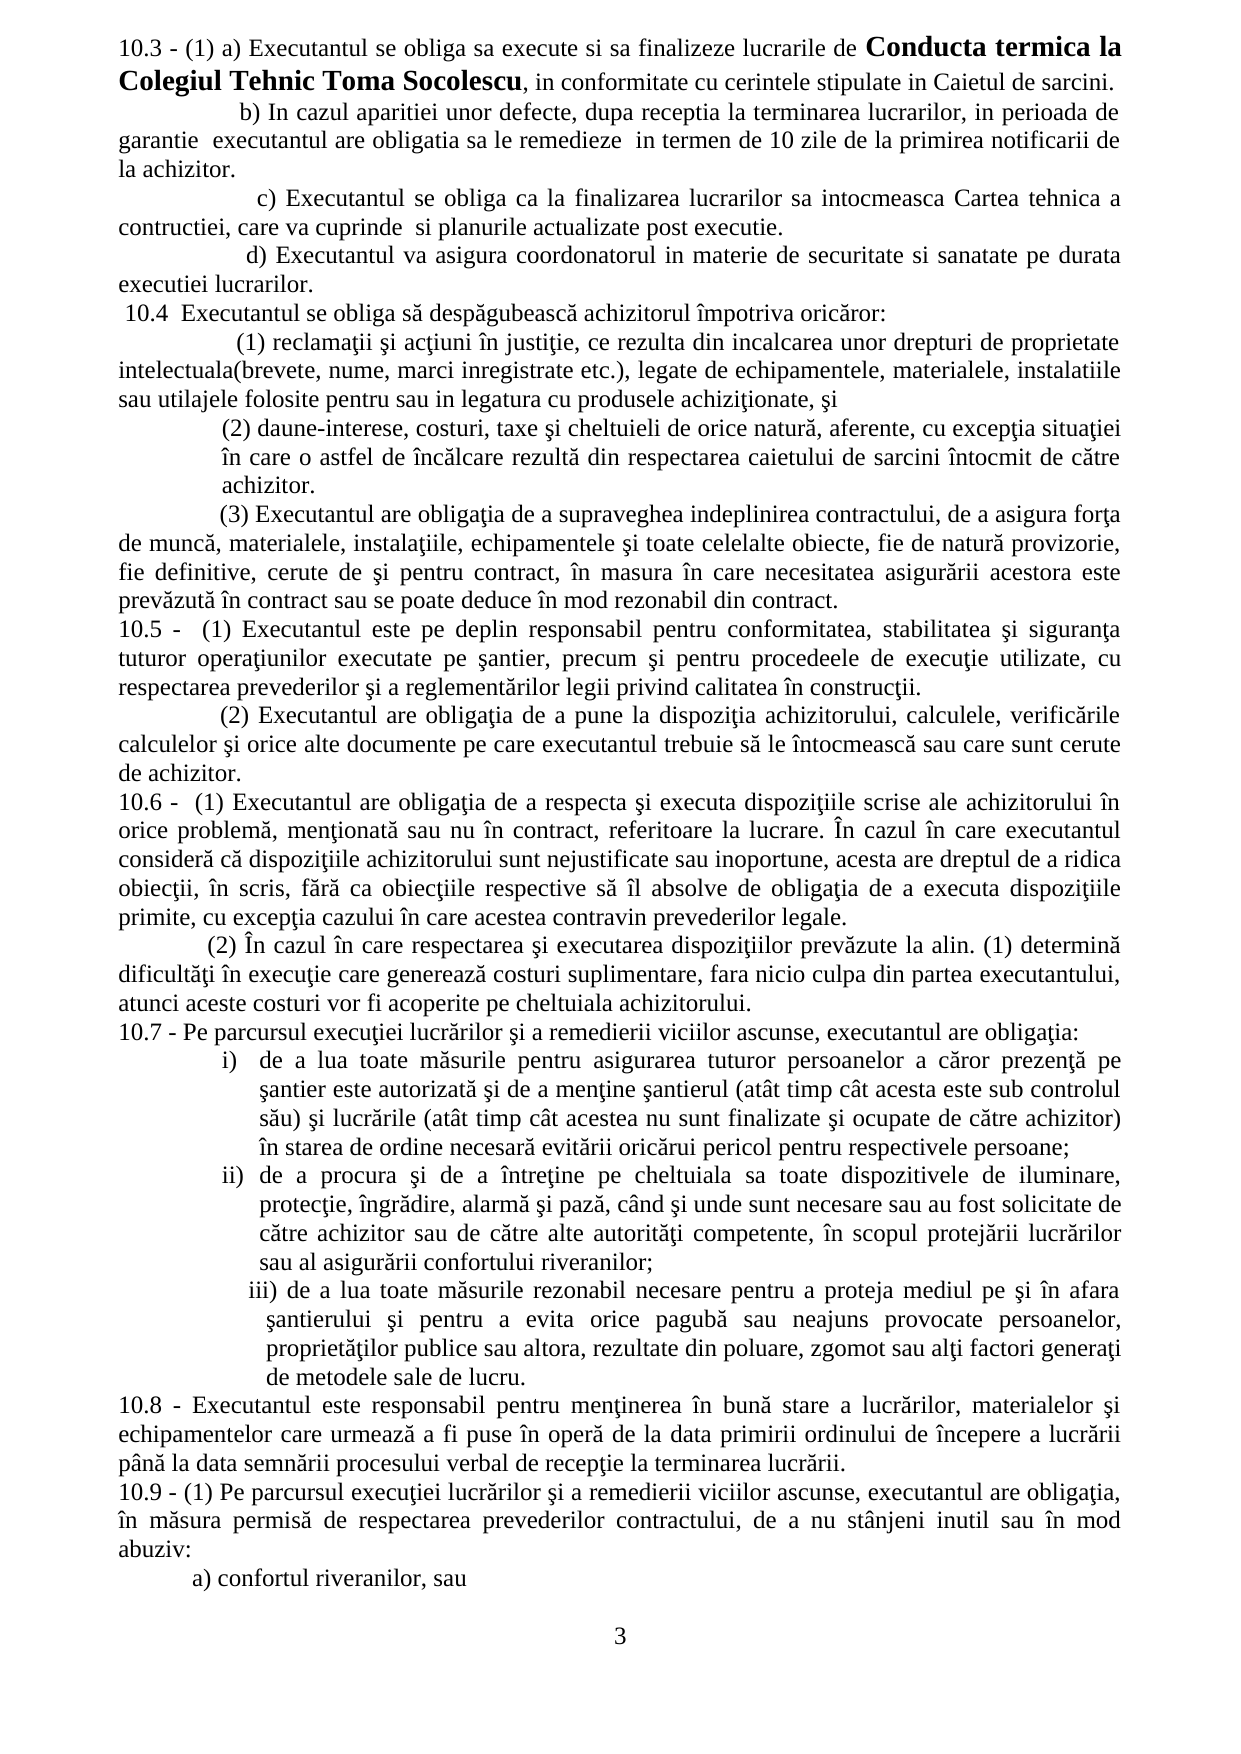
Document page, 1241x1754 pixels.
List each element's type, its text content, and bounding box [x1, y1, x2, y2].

text iii) de a lua toate măsurile rezonabil necesare pentru a proteja mediul pe şi în afara şantierului şi pentru a evita orice pagubă sau neajuns provocate persoanelor, proprietăţilor publice sau altora, rezultate din poluare, zgomot sau alţi factori generaţi de metodele sale de lucru. [192, 1275, 1122, 1390]
text 10.7 - Pe parcursul execuţiei lucrărilor şi a remedierii viciilor ascunse, executantul are obligaţia: [118, 1017, 1122, 1045]
text 10.5 - (1) Executantul este pe deplin responsabil pentru conformitatea, stabilitatea şi siguranţa tuturor operaţiunilor executate pe şantier, precum şi pentru procedeele de execuţie utilizate, cu respectarea prevederilor şi a reglementărilor legii privind calitatea în construcţii. [118, 614, 1122, 700]
text (1) reclamaţii şi acţiuni în justiţie, ce rezulta din incalcarea unor drepturi de proprietate intelectuala(brevete, nume, marci inregistrate etc.), legate de echipamentele, materialele, instalatiile sau utilajele folosite pentru sau in legatura cu produsele achiziţionate, şi [118, 327, 1122, 413]
text c) Executantul se obliga ca la finalizarea lucrarilor sa intocmeasca Cartea tehnica a contructiei, care va cuprinde si planurile actualizate post executie. [118, 183, 1122, 240]
text b) In cazul aparitiei unor defecte, dupa receptia la terminarea lucrarilor, in perioada de garantie executantul are obligatia sa le remedieze in termen de 10 zile de la primirea notificarii de la achizitor. [118, 97, 1122, 183]
list de a lua toate măsurile pentru asigurarea tuturor persoanelor a căror prezenţă pe şantier este autorizată şi de a menţine şantierul (atât timp cât acesta este sub controlul său) şi lucrările (atât timp cât acestea nu sunt finalizate şi ocupate de către achizitor) în starea de ordine necesară evitării oricărui pericol pentru respectivele persoane; [222, 1045, 1122, 1160]
list de a procura şi de a întreţine pe cheltuiala sa toate dispozitivele de iluminare, protecţie, îngrădire, alarmă şi pază, când şi unde sunt necesare sau au fost solicitate de către achizitor sau de către alte autorităţi competente, în scopul protejării lucrărilor sau al asigurării confortului riveranilor; [222, 1160, 1122, 1275]
text (3) Executantul are obligaţia de a supraveghea indeplinirea contractului, de a asigura forţa de muncă, materialele, instalaţiile, echipamentele şi toate celelalte obiecte, fie de natură provizorie, fie definitive, cerute de şi pentru contract, în masura în care necesitatea asigurării acestora este prevăzută în contract sau se poate deduce în mod rezonabil din contract. [118, 499, 1122, 614]
text 10.8 - Executantul este responsabil pentru menţinerea în bună stare a lucrărilor, materialelor şi echipamentelor care urmează a fi puse în operă de la data primirii ordinului de începere a lucrării până la data semnării procesului verbal de recepţie la terminarea lucrării. [118, 1390, 1122, 1477]
text 10.6 - (1) Executantul are obligaţia de a respecta şi executa dispoziţiile scrise ale achizitorului în orice problemă, menţionată sau nu în contract, referitoare la lucrare. În cazul în care executantul consideră că dispoziţiile achizitorului sunt nejustificate sau inoportune, acesta are dreptul de a ridica obiecţii, în scris, fără ca obiecţiile respective să îl absolve de obligaţia de a executa dispoziţiile primite, cu excepţia cazului în care acestea contravin prevederilor legale. [118, 787, 1122, 930]
text (2) daune-interese, costuri, taxe şi cheltuieli de orice natură, aferente, cu excepţia situaţiei în care o astfel de încălcare rezultă din respectarea caietului de sarcini întocmit de către achizitor. [222, 413, 1122, 499]
text 10.3 - (1) a) Executantul se obliga sa execute si sa finalizeze lucrarile de Conducta termica la Colegiul Tehnic Toma Socolescu, in conformitate cu cerintele stipulate in Caietul de sarcini. [118, 29, 1122, 97]
text (2) În cazul în care respectarea şi executarea dispoziţiilor prevăzute la alin. (1) determină dificultăţi în execuţie care generează costuri suplimentare, fara nicio culpa din partea executantului, atunci aceste costuri vor fi acoperite pe cheltuiala achizitorului. [118, 930, 1122, 1017]
text (2) Executantul are obligaţia de a pune la dispoziţia achizitorului, calculele, verificările calculelor şi orice alte documente pe care executantul trebuie să le întocmească sau care sunt cerute de achizitor. [118, 700, 1122, 787]
text d) Executantul va asigura coordonatorul in materie de securitate si sanatate pe durata executiei lucrarilor. [118, 240, 1122, 298]
text a) confortul riveranilor, sau [118, 1563, 1122, 1592]
text 10.9 - (1) Pe parcursul execuţiei lucrărilor şi a remedierii viciilor ascunse, executantul are obligaţia, în măsura permisă de respectarea prevederilor contractului, de a nu stânjeni inutil sau în mod abuziv: [118, 1477, 1122, 1563]
text 10.4 Executantul se obliga să despăgubească achizitorul împotriva oricăror: [118, 298, 1122, 327]
